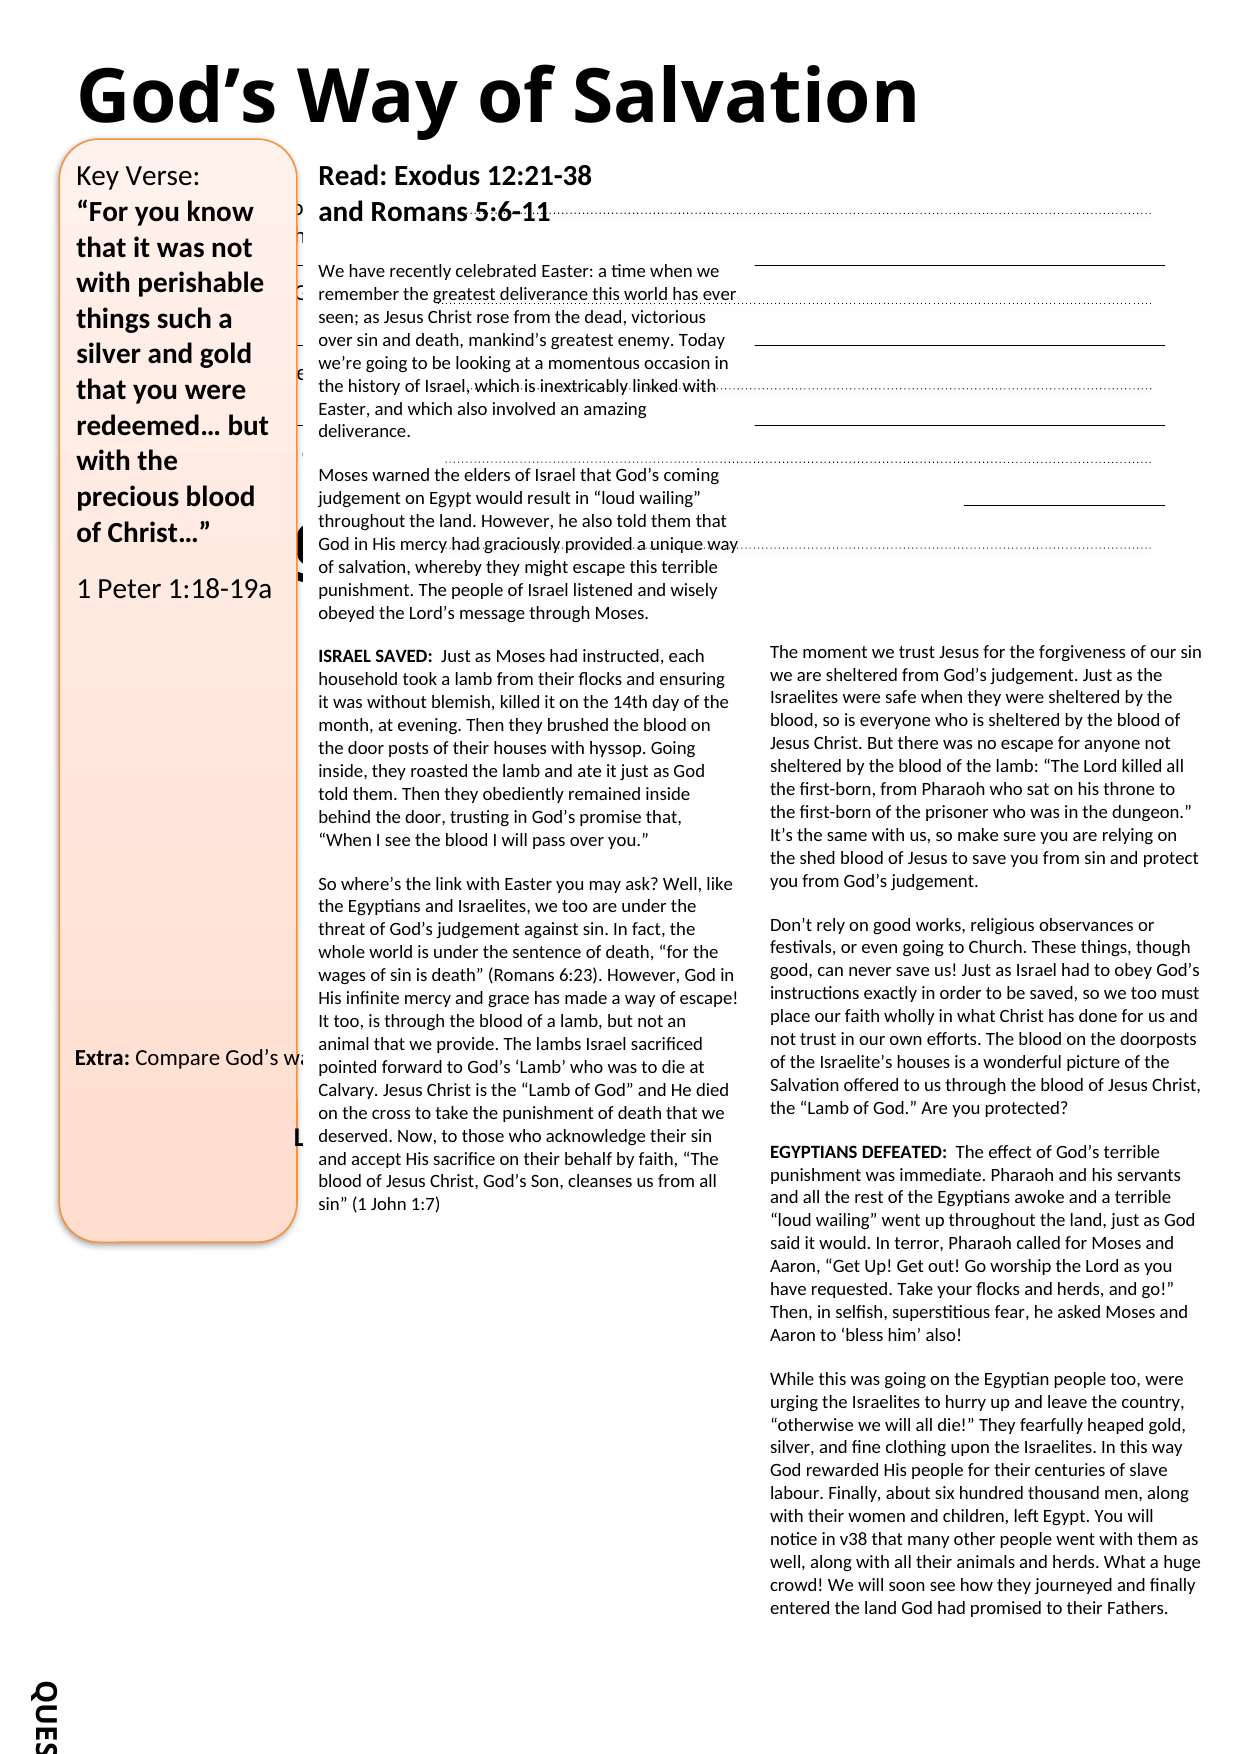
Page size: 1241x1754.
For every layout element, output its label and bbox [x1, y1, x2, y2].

table_header [755, 176, 1165, 265]
table_cell [755, 426, 1165, 505]
table_cell [964, 506, 1165, 590]
table_cell [755, 266, 1165, 345]
table_cell [755, 346, 1165, 425]
